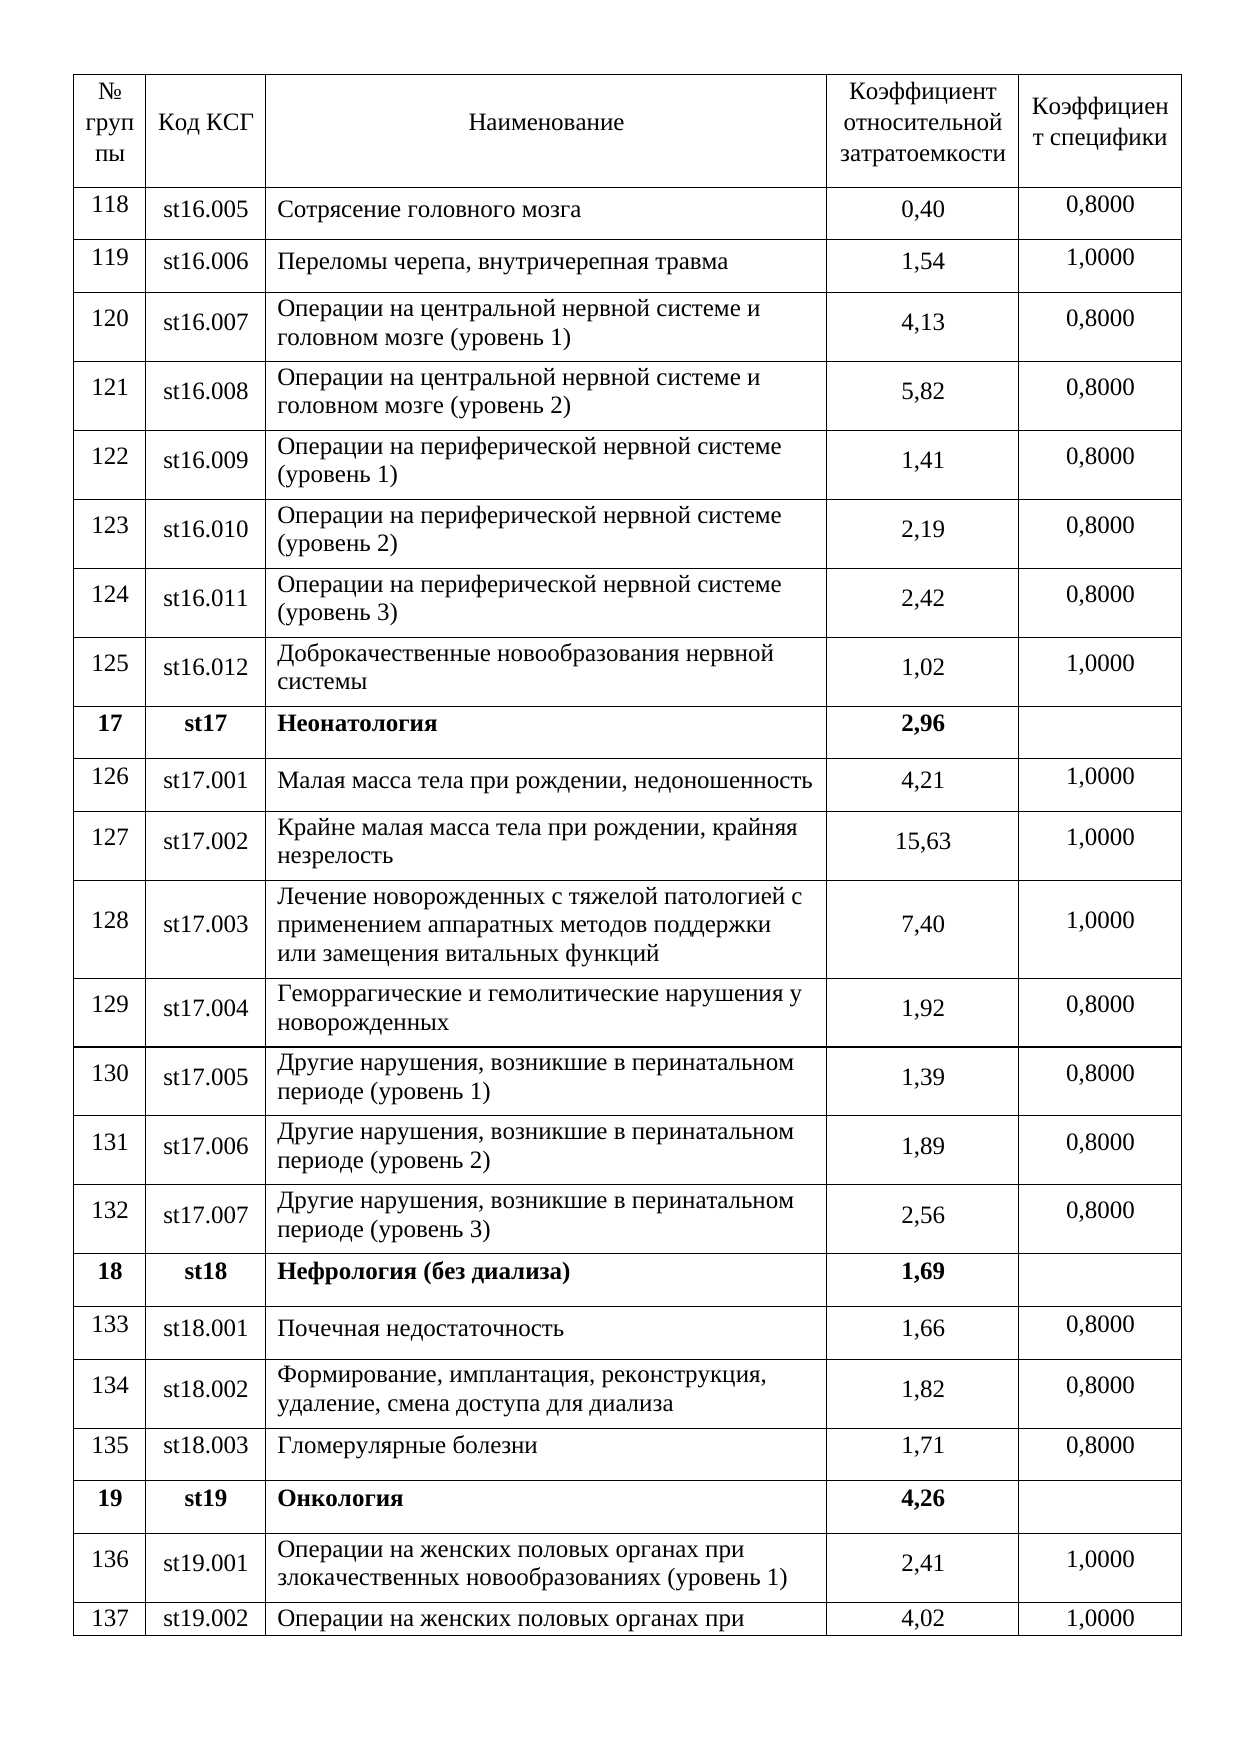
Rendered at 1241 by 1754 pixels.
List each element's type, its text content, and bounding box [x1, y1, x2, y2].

table_cell st18 [146, 1254, 265, 1306]
table_cell 1,66 [827, 1307, 1018, 1358]
table_cell Операции на периферической нервной системе (уровень 3) [266, 569, 826, 637]
table_cell st17.002 [146, 812, 265, 880]
table_cell st16.008 [146, 362, 265, 430]
table_cell 15,63 [827, 812, 1018, 880]
table_cell 1,0000 [1019, 1534, 1181, 1602]
table_cell Операции на периферической нервной системе (уровень 1) [266, 431, 826, 499]
table_cell st16.007 [146, 293, 265, 361]
table_cell 4,21 [827, 759, 1018, 811]
table_cell 128 [74, 881, 145, 977]
table_header Коэффициент относительной затратоемкости [827, 75, 1018, 187]
table_cell [1019, 1254, 1181, 1306]
table_cell Гломерулярные болезни [266, 1429, 826, 1480]
table_cell st16.011 [146, 569, 265, 637]
table_cell 130 [74, 1048, 145, 1115]
table_cell 2,41 [827, 1534, 1018, 1602]
table_cell 127 [74, 812, 145, 880]
table_cell st18.002 [146, 1360, 265, 1427]
table_cell Нефрология (без диализа) [266, 1254, 826, 1306]
table_cell st16.012 [146, 638, 265, 706]
table_cell Почечная недостаточность [266, 1307, 826, 1358]
table_cell 1,0000 [1019, 1603, 1181, 1635]
table_cell 1,0000 [1019, 881, 1181, 977]
table_cell 122 [74, 431, 145, 499]
table_cell Операции на женских половых органах при злокачественных новообразованиях (уровень 1) [266, 1534, 826, 1602]
table_cell 1,02 [827, 638, 1018, 706]
table_cell Формирование, имплантация, реконструкция, удаление, смена доступа для диализа [266, 1360, 826, 1427]
table_cell 2,96 [827, 707, 1018, 758]
table_header Код КСГ [146, 75, 265, 187]
table_cell Онкология [266, 1481, 826, 1533]
table_cell 1,92 [827, 979, 1018, 1046]
table_cell 118 [74, 188, 145, 239]
table_cell 1,71 [827, 1429, 1018, 1480]
table_cell 18 [74, 1254, 145, 1306]
table_cell 2,19 [827, 500, 1018, 568]
table_cell Лечение новорожденных с тяжелой патологией с применением аппаратных методов поддержки или замещения витальных функций [266, 881, 826, 977]
table_cell st17.007 [146, 1185, 265, 1253]
table_cell 2,56 [827, 1185, 1018, 1253]
table_cell Другие нарушения, возникшие в перинатальном периоде (уровень 2) [266, 1116, 826, 1184]
table_cell 0,8000 [1019, 569, 1181, 637]
table_cell st17.005 [146, 1048, 265, 1115]
table_cell 126 [74, 759, 145, 811]
table_cell 1,69 [827, 1254, 1018, 1306]
table_cell st16.009 [146, 431, 265, 499]
table_cell Доброкачественные новообразования нервной системы [266, 638, 826, 706]
table_cell Геморрагические и гемолитические нарушения у новорожденных [266, 979, 826, 1046]
table_cell 7,40 [827, 881, 1018, 977]
table_cell st16.005 [146, 188, 265, 239]
table_cell 1,0000 [1019, 240, 1181, 292]
table_cell st17.003 [146, 881, 265, 977]
table_cell st19.002 [146, 1603, 265, 1635]
table_cell 134 [74, 1360, 145, 1427]
table_cell st16.010 [146, 500, 265, 568]
table_cell 129 [74, 979, 145, 1046]
table_cell 0,40 [827, 188, 1018, 239]
table_cell 0,8000 [1019, 500, 1181, 568]
table_cell 2,42 [827, 569, 1018, 637]
table_cell Операции на центральной нервной системе и головном мозге (уровень 1) [266, 293, 826, 361]
table_cell 4,26 [827, 1481, 1018, 1533]
table_cell 132 [74, 1185, 145, 1253]
table_cell 131 [74, 1116, 145, 1184]
table_cell 1,0000 [1019, 812, 1181, 880]
table_cell Малая масса тела при рождении, недоношенность [266, 759, 826, 811]
table_cell st17.004 [146, 979, 265, 1046]
table_cell [1019, 707, 1181, 758]
table_cell Другие нарушения, возникшие в перинатальном периоде (уровень 1) [266, 1048, 826, 1115]
table_cell st18.003 [146, 1429, 265, 1480]
table_cell 0,8000 [1019, 1360, 1181, 1427]
table_cell Неонатология [266, 707, 826, 758]
table_cell st18.001 [146, 1307, 265, 1358]
table_cell Переломы черепа, внутричерепная травма [266, 240, 826, 292]
table_cell 136 [74, 1534, 145, 1602]
table_cell 1,41 [827, 431, 1018, 499]
table_cell 124 [74, 569, 145, 637]
table_cell 19 [74, 1481, 145, 1533]
table_cell 0,8000 [1019, 188, 1181, 239]
table_cell 5,82 [827, 362, 1018, 430]
table_cell 0,8000 [1019, 431, 1181, 499]
table_cell st19.001 [146, 1534, 265, 1602]
table_cell 0,8000 [1019, 1307, 1181, 1358]
table_cell 137 [74, 1603, 145, 1635]
table_cell st16.006 [146, 240, 265, 292]
table_cell Сотрясение головного мозга [266, 188, 826, 239]
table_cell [266, 1603, 826, 1635]
table_header Коэффициент специфики [1019, 75, 1181, 187]
table_cell 4,02 [827, 1603, 1018, 1635]
table_cell 125 [74, 638, 145, 706]
table_header № группы [74, 75, 145, 187]
table_cell st19 [146, 1481, 265, 1533]
table_cell 0,8000 [1019, 1185, 1181, 1253]
table_cell 1,39 [827, 1048, 1018, 1115]
table_cell 123 [74, 500, 145, 568]
table_cell 0,8000 [1019, 1048, 1181, 1115]
table_cell 0,8000 [1019, 1116, 1181, 1184]
table_cell 119 [74, 240, 145, 292]
table_cell 1,89 [827, 1116, 1018, 1184]
table_cell Крайне малая масса тела при рождении, крайняя незрелость [266, 812, 826, 880]
table_cell 17 [74, 707, 145, 758]
table_header Наименование [266, 75, 826, 187]
table_cell 135 [74, 1429, 145, 1480]
table_cell 0,8000 [1019, 979, 1181, 1046]
table_cell 0,8000 [1019, 1429, 1181, 1480]
table_cell [1019, 1481, 1181, 1533]
table_cell 1,82 [827, 1360, 1018, 1427]
table_cell 4,13 [827, 293, 1018, 361]
table_cell st17 [146, 707, 265, 758]
table_cell 133 [74, 1307, 145, 1358]
table_cell 0,8000 [1019, 293, 1181, 361]
table_cell 1,54 [827, 240, 1018, 292]
table_cell 121 [74, 362, 145, 430]
table_cell 0,8000 [1019, 362, 1181, 430]
table_cell Операции на центральной нервной системе и головном мозге (уровень 2) [266, 362, 826, 430]
table_cell st17.006 [146, 1116, 265, 1184]
table_cell 1,0000 [1019, 638, 1181, 706]
table_cell 120 [74, 293, 145, 361]
table_cell Другие нарушения, возникшие в перинатальном периоде (уровень 3) [266, 1185, 826, 1253]
table_cell 1,0000 [1019, 759, 1181, 811]
table_cell st17.001 [146, 759, 265, 811]
table_cell Операции на периферической нервной системе (уровень 2) [266, 500, 826, 568]
